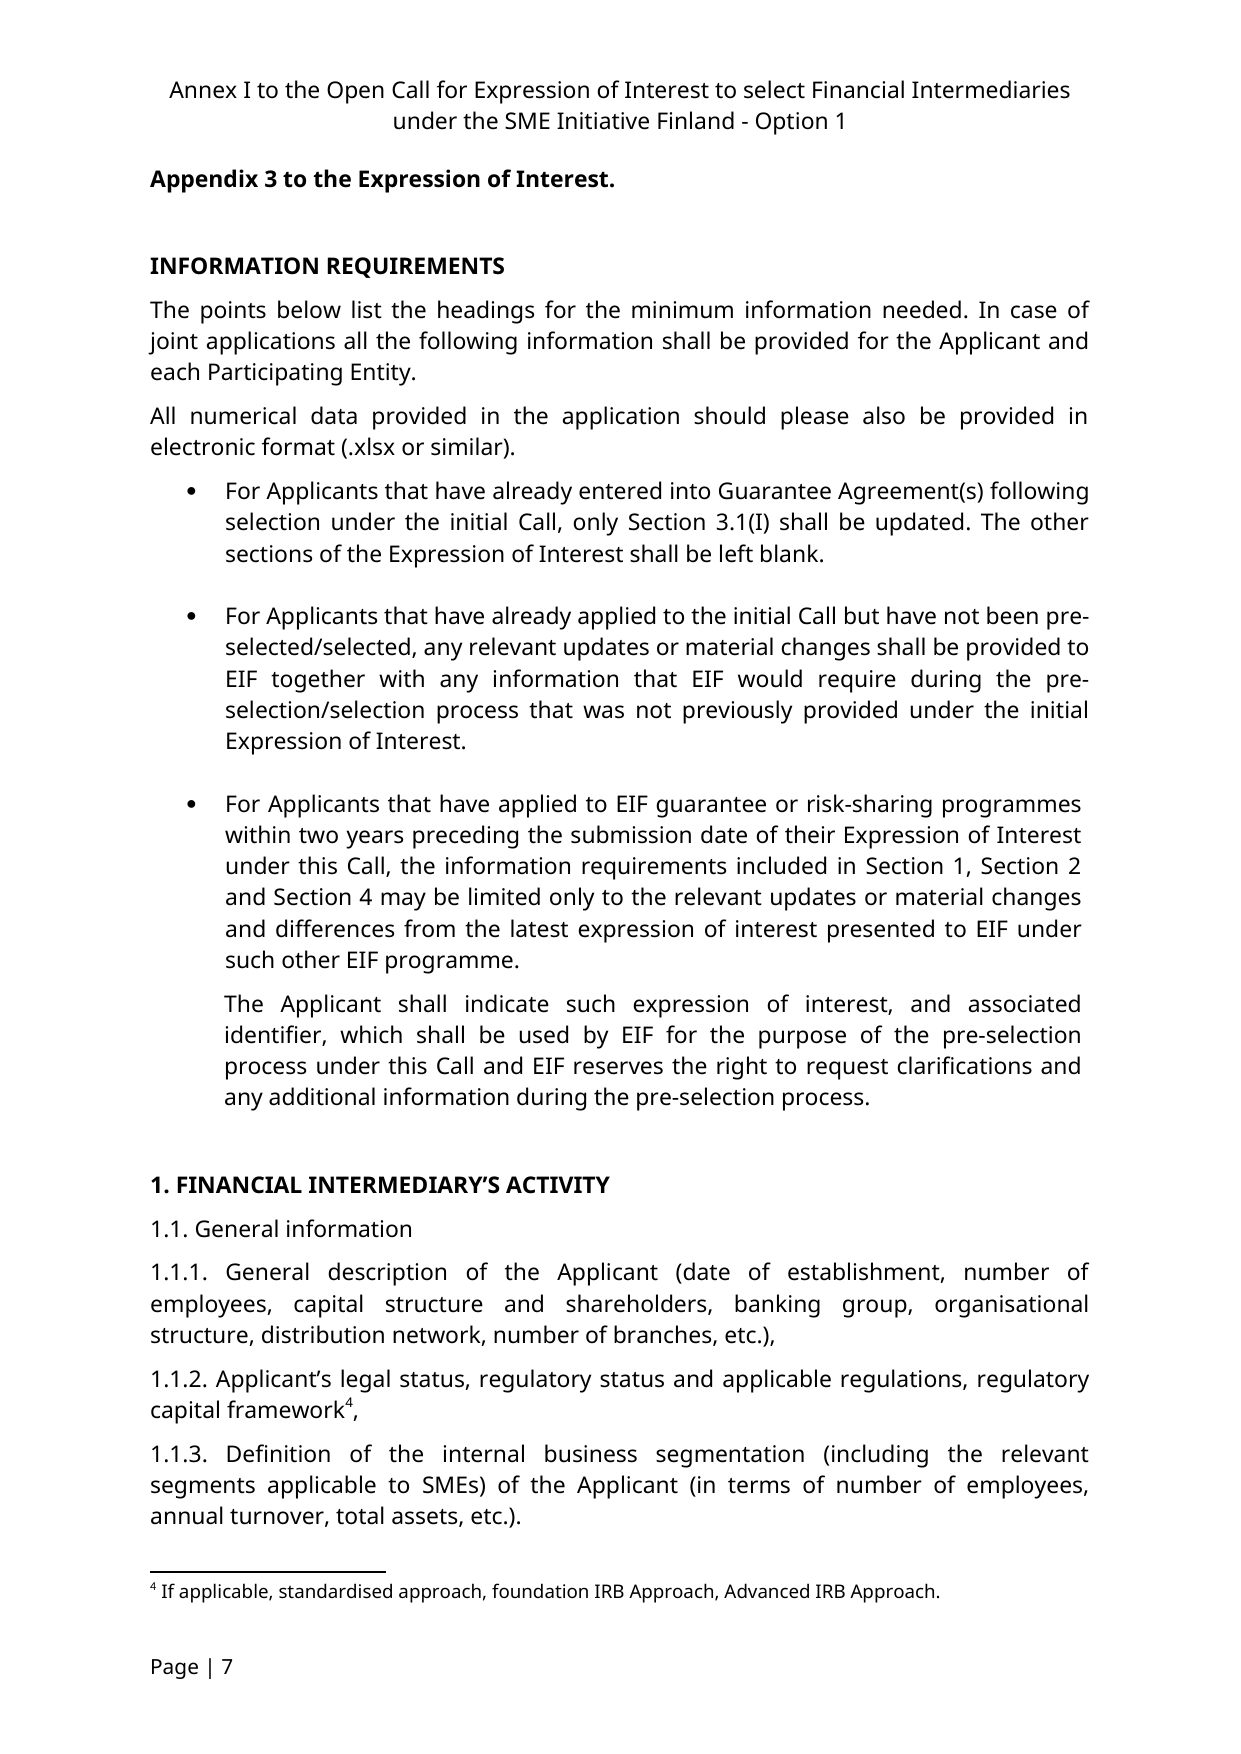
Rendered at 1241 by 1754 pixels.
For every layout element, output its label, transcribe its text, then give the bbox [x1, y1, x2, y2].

text INFORMATION REQUIREMENTS [150, 250, 1090, 281]
list For Applicants that have already applied to the initial Call but have not been pre-selected/selected, any relevant updates or material changes shall be provided to EIF together with any information that EIF would require during the pre-selection/selection process that was not previously provided under the initial Expression of Interest. [187, 600, 1090, 756]
text The Applicant shall indicate such expression of interest, and associated identifier, which shall be used by EIF for the purpose of the pre-selection process under this Call and EIF reserves the right to request clarifications and any additional information during the pre-selection process. [224, 987, 1082, 1112]
text 1.1.1. General description of the Applicant (date of establishment, number of employees, capital structure and shareholders, banking group, organisational structure, distribution network, number of branches, etc.), [150, 1256, 1090, 1350]
text 1.1. General information [150, 1212, 1090, 1244]
list For Applicants that have applied to EIF guarantee or risk-sharing programmes within two years preceding the submission date of their Expression of Interest under this Call, the information requirements included in Section 1, Section 2 and Section 4 may be limited only to the relevant updates or material changes and differences from the latest expression of interest presented to EIF under such other EIF programme. [187, 787, 1082, 975]
text Appendix 3 to the Expression of Interest. [150, 162, 1090, 194]
text The points below list the headings for the minimum information needed. In case of joint applications all the following information shall be provided for the Applicant and each Participating Entity. [150, 294, 1090, 387]
text All numerical data provided in the application should please also be provided in electronic format (.xlsx or similar). [150, 400, 1090, 462]
text 1.1.2. Applicant’s legal status, regulatory status and applicable regulations, regulatory capital framework, [150, 1362, 1090, 1425]
text 1.1.3. Definition of the internal business segmentation (including the relevant segments applicable to SMEs) of the Applicant (in terms of number of employees, annual turnover, total assets, etc.). [150, 1437, 1090, 1531]
list For Applicants that have already entered into Guarantee Agreement(s) following selection under the initial Call, only Section 3.1(I) shall be updated. The other sections of the Expression of Interest shall be left blank. [187, 475, 1090, 569]
text 1. FINANCIAL INTERMEDIARY’S ACTIVITY [150, 1169, 1090, 1200]
